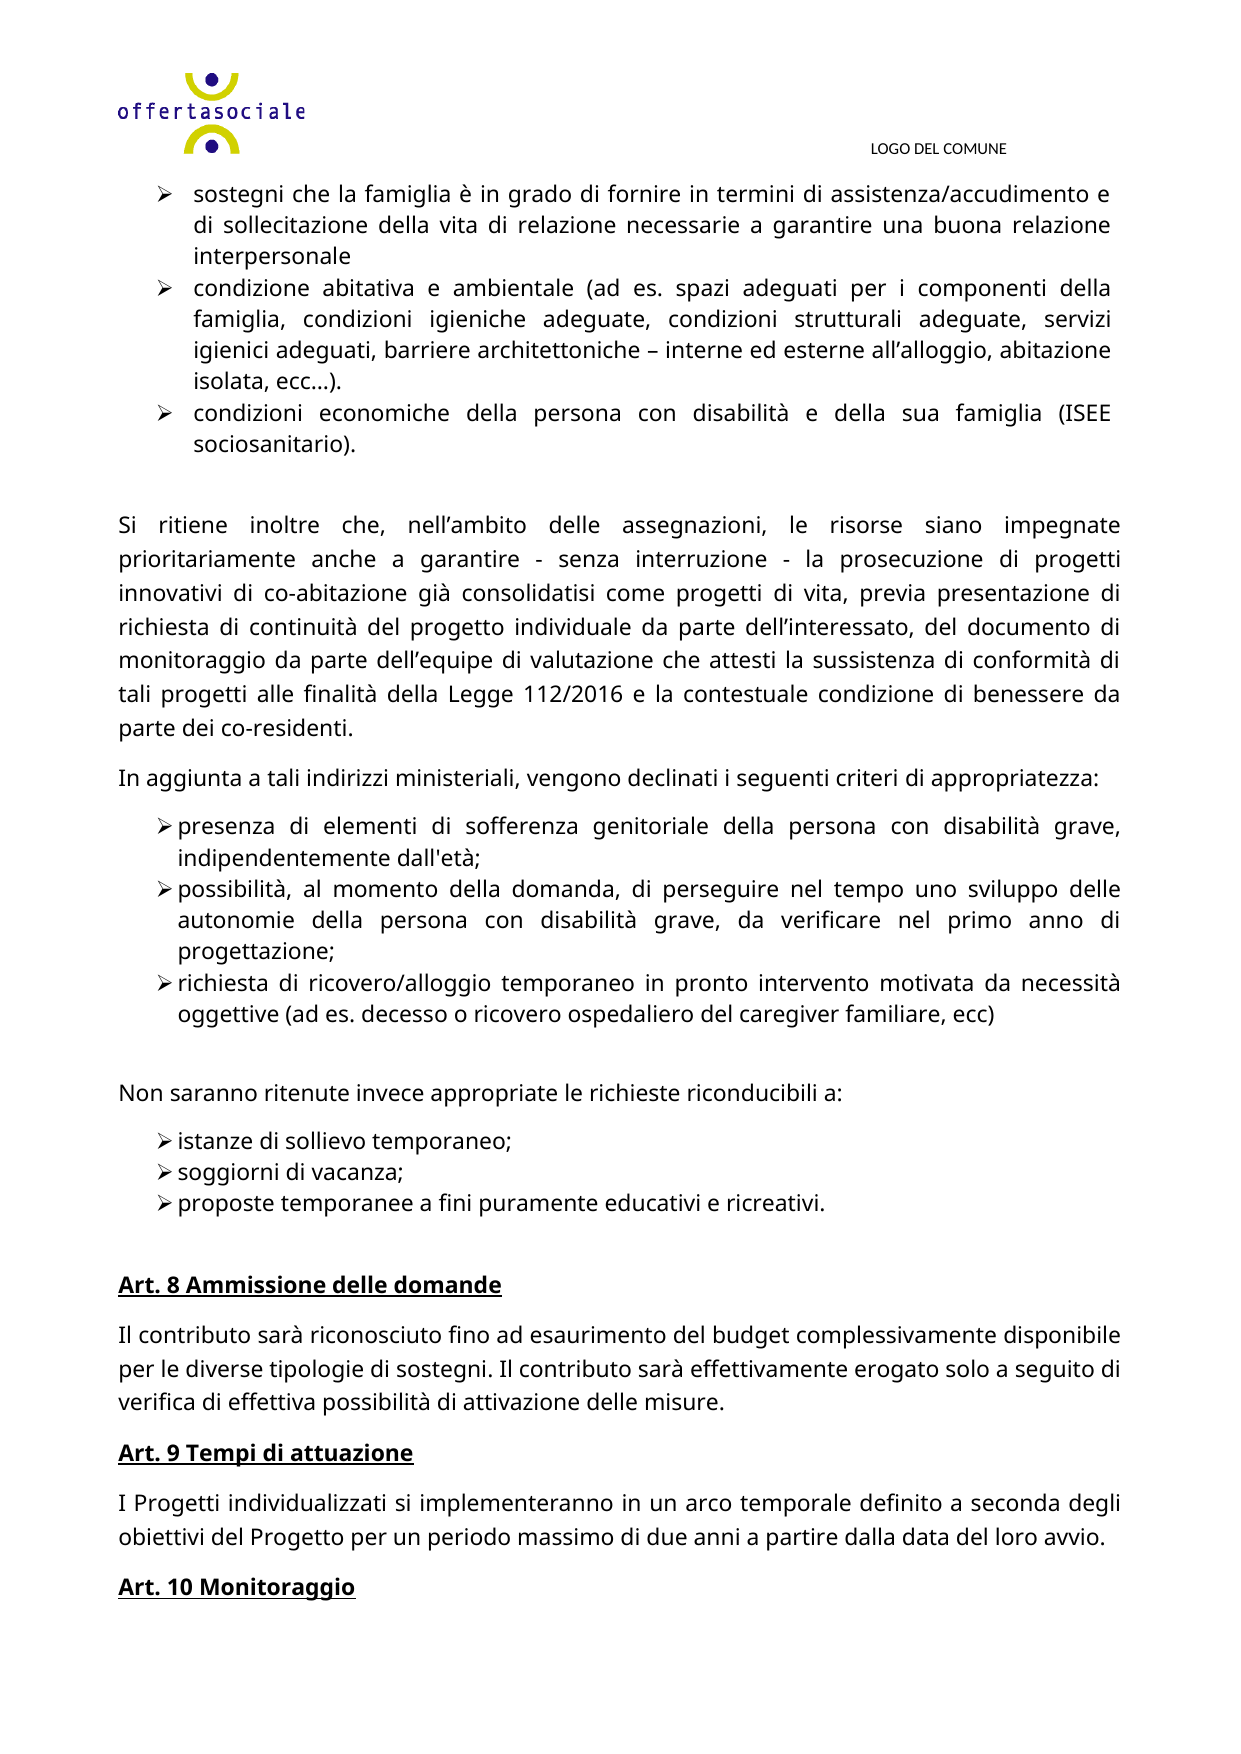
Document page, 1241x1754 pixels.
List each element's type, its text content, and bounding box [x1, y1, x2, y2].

text I Progetti individualizzati si implementeranno in un arco temporale definito a seconda degli obiettivi del Progetto per un periodo massimo di due anni a partire dalla data del loro avvio. [118, 1487, 1122, 1552]
list possibilità, al momento della domanda, di perseguire nel tempo uno sviluppo delle autonomie della persona con disabilità grave, da verificare nel primo anno di progettazione; [156, 873, 1122, 967]
text Art. 9 Tempi di attuazione [118, 1437, 1122, 1468]
text Non saranno ritenute invece appropriate le richieste riconducibili a: [118, 1077, 1122, 1108]
list soggiorni di vacanza; [156, 1156, 1122, 1187]
text Art. 8 Ammissione delle domande [118, 1269, 1122, 1300]
text Il contributo sarà riconosciuto fino ad esaurimento del budget complessivamente disponibile per le diverse tipologie di sostegni. Il contributo sarà effettivamente erogato solo a seguito di verifica di effettiva possibilità di attivazione delle misure. [118, 1319, 1122, 1418]
list presenza di elementi di sofferenza genitoriale della persona con disabilità grave, indipendentemente dall'età; [156, 810, 1122, 873]
list condizioni economiche della persona con disabilità e della sua famiglia (ISEE sociosanitario). [156, 397, 1112, 459]
text Si ritiene inoltre che, nell’ambito delle assegnazioni, le risorse siano impegnate prioritariamente anche a garantire - senza interruzione - la prosecuzione di progetti innovativi di co-abitazione già consolidatisi come progetti di vita, previa presentazione di richiesta di continuità del progetto individuale da parte dell’interessato, del documento di monitoraggio da parte dell’equipe di valutazione che attesti la sussistenza di conformità di tali progetti alle finalità della Legge 112/2016 e la contestuale condizione di benessere da parte dei co-residenti. [118, 509, 1122, 743]
list condizione abitativa e ambientale (ad es. spazi adeguati per i componenti della famiglia, condizioni igieniche adeguate, condizioni strutturali adeguate, servizi igienici adeguati, barriere architettoniche – interne ed esterne all’alloggio, abitazione isolata, ecc…). [156, 272, 1112, 397]
list istanze di sollievo temporaneo; [156, 1125, 1122, 1156]
text Art. 10 Monitoraggio [118, 1571, 1122, 1603]
text In aggiunta a tali indirizzi ministeriali, vengono declinati i seguenti criteri di appropriatezza: [118, 762, 1122, 794]
list proposte temporanee a fini puramente educativi e ricreativi. [156, 1187, 1122, 1219]
list richiesta di ricovero/alloggio temporaneo in pronto intervento motivata da necessità oggettive (ad es. decesso o ricovero ospedaliero del caregiver familiare, ecc) [156, 967, 1122, 1029]
picture [118, 73, 305, 154]
list sostegni che la famiglia è in grado di fornire in termini di assistenza/accudimento e di sollecitazione della vita di relazione necessarie a garantire una buona relazione interpersonale [156, 178, 1112, 272]
